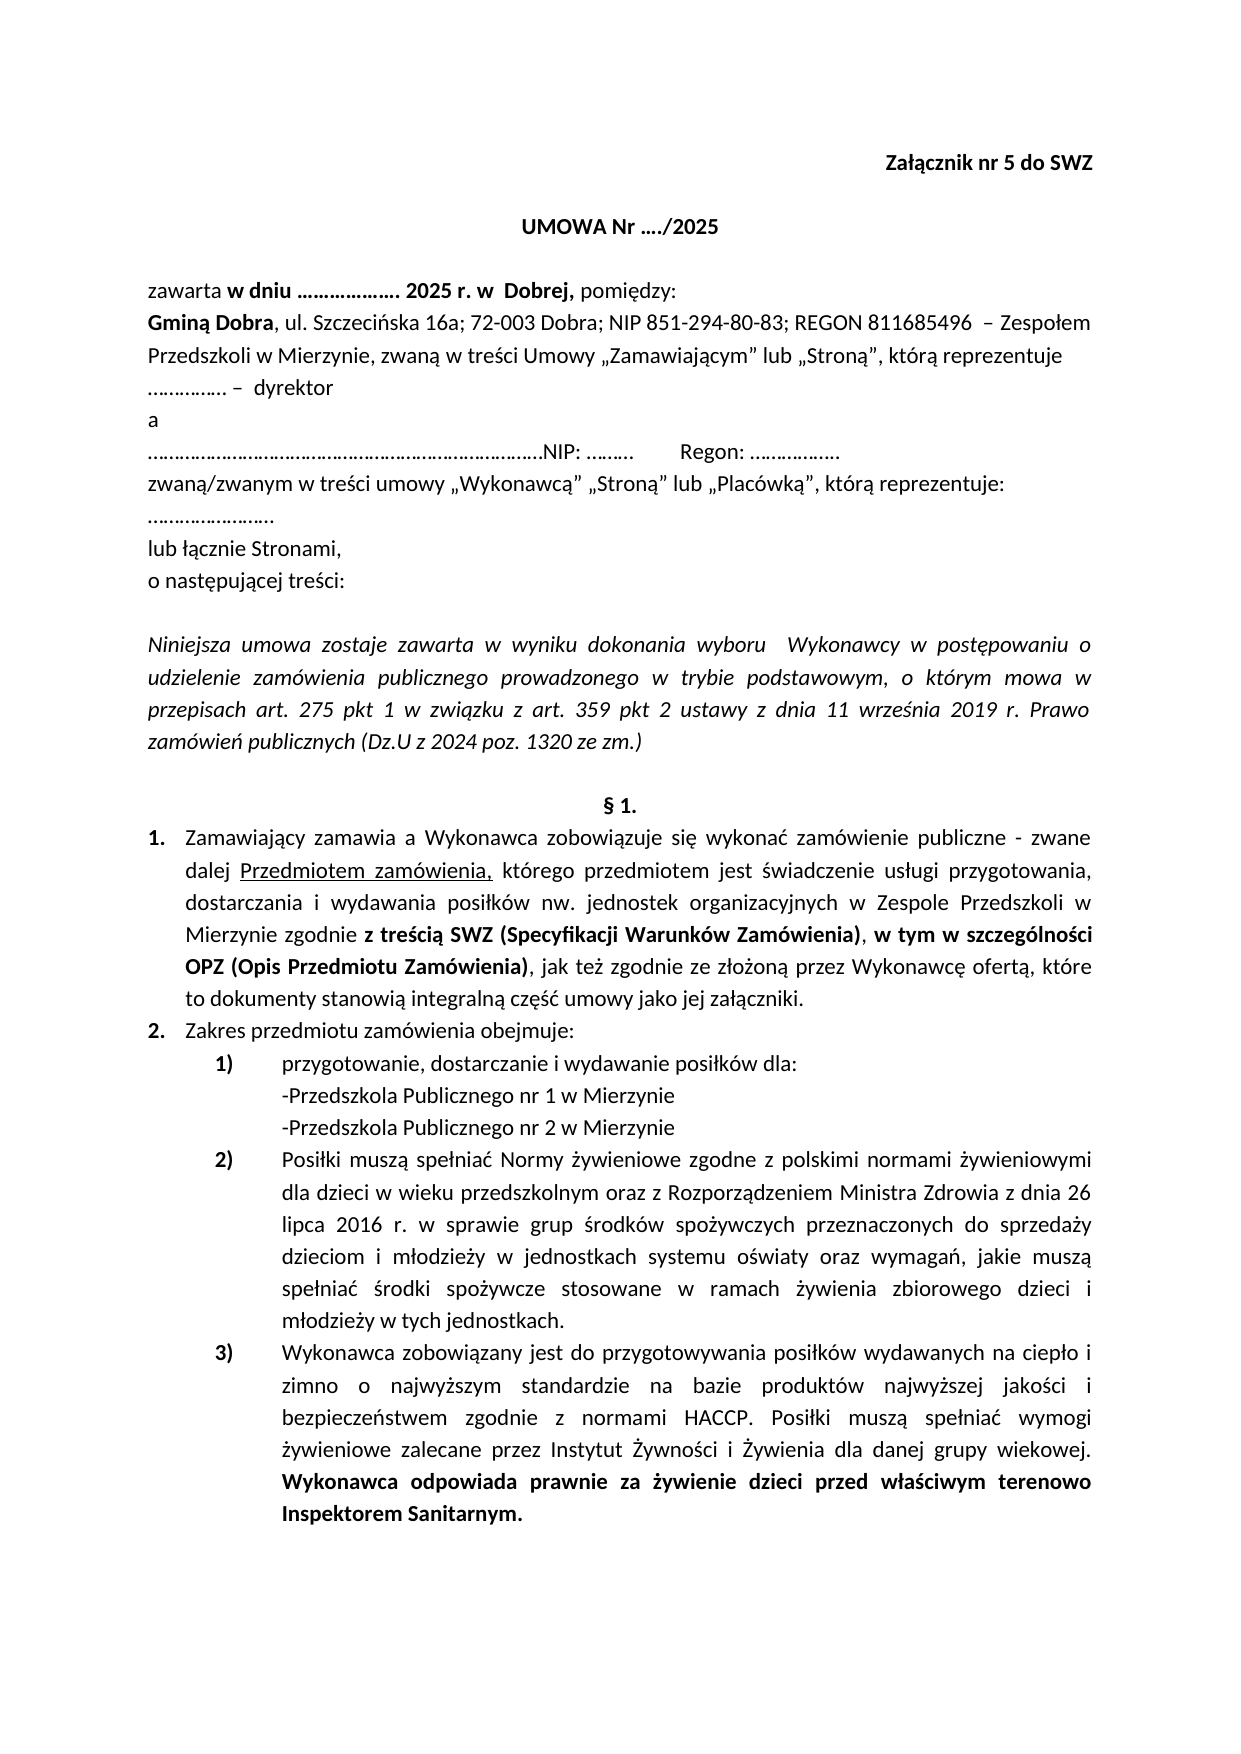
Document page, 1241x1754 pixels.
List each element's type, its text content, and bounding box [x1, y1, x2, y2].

list -Przedszkola Publicznego nr 1 w Mierzynie [282, 1081, 1093, 1109]
text Załącznik nr 5 do SWZ [148, 148, 1093, 176]
text …………………………………………………………………NIP: ……… Regon: …………….. [148, 437, 1093, 465]
list Zamawiający zamawia a Wykonawca zobowiązuje się wykonać zamówienie publiczne - zwane dalej Przedmiotem zamówienia, którego przedmiotem jest świadczenie usługi przygotowania, dostarczania i wydawania posiłków nw. jednostek organizacyjnych w Zespole Przedszkoli w Mierzynie zgodnie z treścią SWZ (Specyfikacji Warunków Zamówienia), w tym w szczególności OPZ (Opis Przedmiotu Zamówienia), jak też zgodnie ze złożoną przez Wykonawcę ofertą, które to dokumenty stanowią integralną część umowy jako jej załączniki. [148, 823, 1093, 1012]
list przygotowanie, dostarczanie i wydawanie posiłków dla: [214, 1049, 1093, 1077]
text a [148, 405, 1093, 433]
list -Przedszkola Publicznego nr 2 w Mierzynie [282, 1113, 1093, 1141]
text lub łącznie Stronami, [148, 534, 1093, 562]
text § 1. [148, 791, 1093, 819]
text o następującej treści: [148, 566, 1093, 594]
list Wykonawca zobowiązany jest do przygotowywania posiłków wydawanych na ciepło i zimno o najwyższym standardzie na bazie produktów najwyższej jakości i bezpieczeństwem zgodnie z normami HACCP. Posiłki muszą spełniać wymogi żywieniowe zalecane przez Instytut Żywności i Żywienia dla danej grupy wiekowej. Wykonawca odpowiada prawnie za żywienie dzieci przed właściwym terenowo Inspektorem Sanitarnym. [214, 1338, 1093, 1527]
text UMOWA Nr …./2025 [148, 212, 1093, 240]
list Zakres przedmiotu zamówienia obejmuje: [148, 1017, 1093, 1045]
text zawarta w dniu ………………. 2025 r. w Dobrej, pomiędzy: [148, 276, 1093, 304]
text Niniejsza umowa zostaje zawarta w wyniku dokonania wyboru Wykonawcy w postępowaniu o udzielenie zamówienia publicznego prowadzonego w trybie podstawowym, o którym mowa w przepisach art. 275 pkt 1 w związku z art. 359 pkt 2 ustawy z dnia 11 września 2019 r. Prawo zamówień publicznych (Dz.U z 2024 poz. 1320 ze zm.) [148, 630, 1093, 755]
list Posiłki muszą spełniać Normy żywieniowe zgodne z polskimi normami żywieniowymi dla dzieci w wieku przedszkolnym oraz z Rozporządzeniem Ministra Zdrowia z dnia 26 lipca 2016 r. w sprawie grup środków spożywczych przeznaczonych do sprzedaży dzieciom i młodzieży w jednostkach systemu oświaty oraz wymagań, jakie muszą spełniać środki spożywcze stosowane w ramach żywienia zbiorowego dzieci i młodzieży w tych jednostkach. [214, 1145, 1093, 1334]
text Gminą Dobra, ul. Szczecińska 16a; 72-003 Dobra; NIP 851-294-80-83; REGON 811685496 – Zespołem Przedszkoli w Mierzynie, zwaną w treści Umowy „Zamawiającym” lub „Stroną”, którą reprezentuje …………… – dyrektor [148, 308, 1093, 401]
text zwaną/zwanym w treści umowy „Wykonawcą” „Stroną” lub „Placówką”, którą reprezentuje: …………………… [148, 469, 1093, 530]
